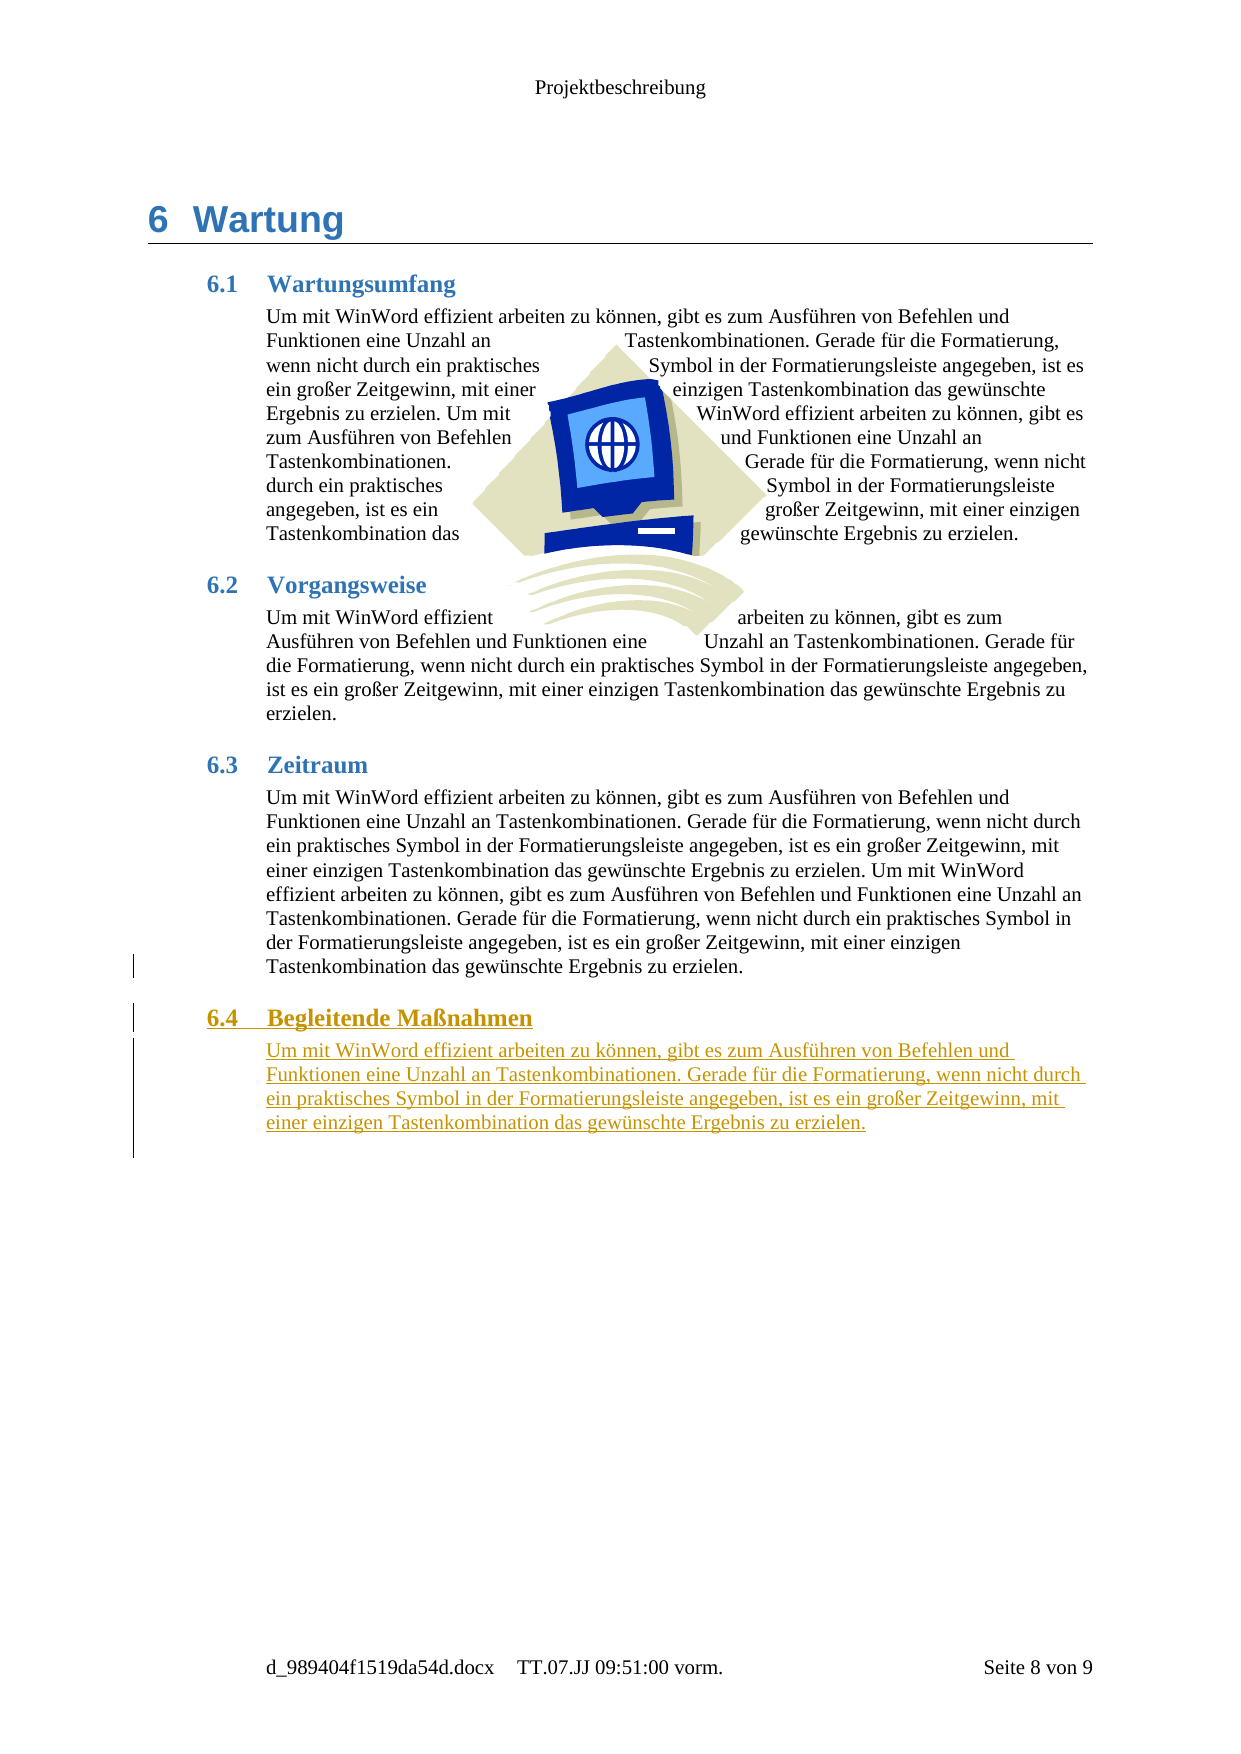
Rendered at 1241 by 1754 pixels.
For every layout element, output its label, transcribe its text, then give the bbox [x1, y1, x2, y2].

text Um mit WinWord effizient arbeiten zu können, gibt es zum Ausführen von Befehlen und Funktionen eine Unzahl an Tastenkombinationen. Gerade für die Formatierung, wenn nicht durch ein praktisches Symbol in der Formatierungsleiste angegeben, ist es ein großer Zeitgewinn, mit einer einzigen Tastenkombination das gewünschte Ergebnis zu erzielen. Um mit WinWord effizient arbeiten zu können, gibt es zum Ausführen von Befehlen und Funktionen eine Unzahl an Tastenkombinationen. Gerade für die Formatierung, wenn nicht durch ein praktisches Symbol in der Formatierungsleiste angegeben, ist es ein großer Zeitgewinn, mit einer einzigen Tastenkombination das gewünschte Ergebnis zu erzielen. [266, 304, 1093, 545]
text Um mit WinWord effizient arbeiten zu können, gibt es zum Ausführen von Befehlen und Funktionen eine Unzahl an Tastenkombinationen. Gerade für die Formatierung, wenn nicht durch ein praktisches Symbol in der Formatierungsleiste angegeben, ist es ein großer Zeitgewinn, mit einer einzigen Tastenkombination das gewünschte Ergebnis zu erzielen. Um mit WinWord effizient arbeiten zu können, gibt es zum Ausführen von Befehlen und Funktionen eine Unzahl an Tastenkombinationen. Gerade für die Formatierung, wenn nicht durch ein praktisches Symbol in der Formatierungsleiste angegeben, ist es ein großer Zeitgewinn, mit einer einzigen Tastenkombination das gewünschte Ergebnis zu erzielen. [266, 785, 1093, 978]
subtitle Zeitraum [207, 750, 1093, 779]
text Um mit WinWord effizient arbeiten zu können, gibt es zum Ausführen von Befehlen und Funktionen eine Unzahl an Tastenkombinationen. Gerade für die Formatierung, wenn nicht durch ein praktisches Symbol in der Formatierungsleiste angegeben, ist es ein großer Zeitgewinn, mit einer einzigen Tastenkombination das gewünschte Ergebnis zu erzielen. [266, 605, 1093, 725]
subtitle Wartungsumfang [207, 269, 1093, 298]
subtitle Wartung [148, 198, 1093, 243]
subtitle Vorgangsweise [207, 570, 1093, 599]
